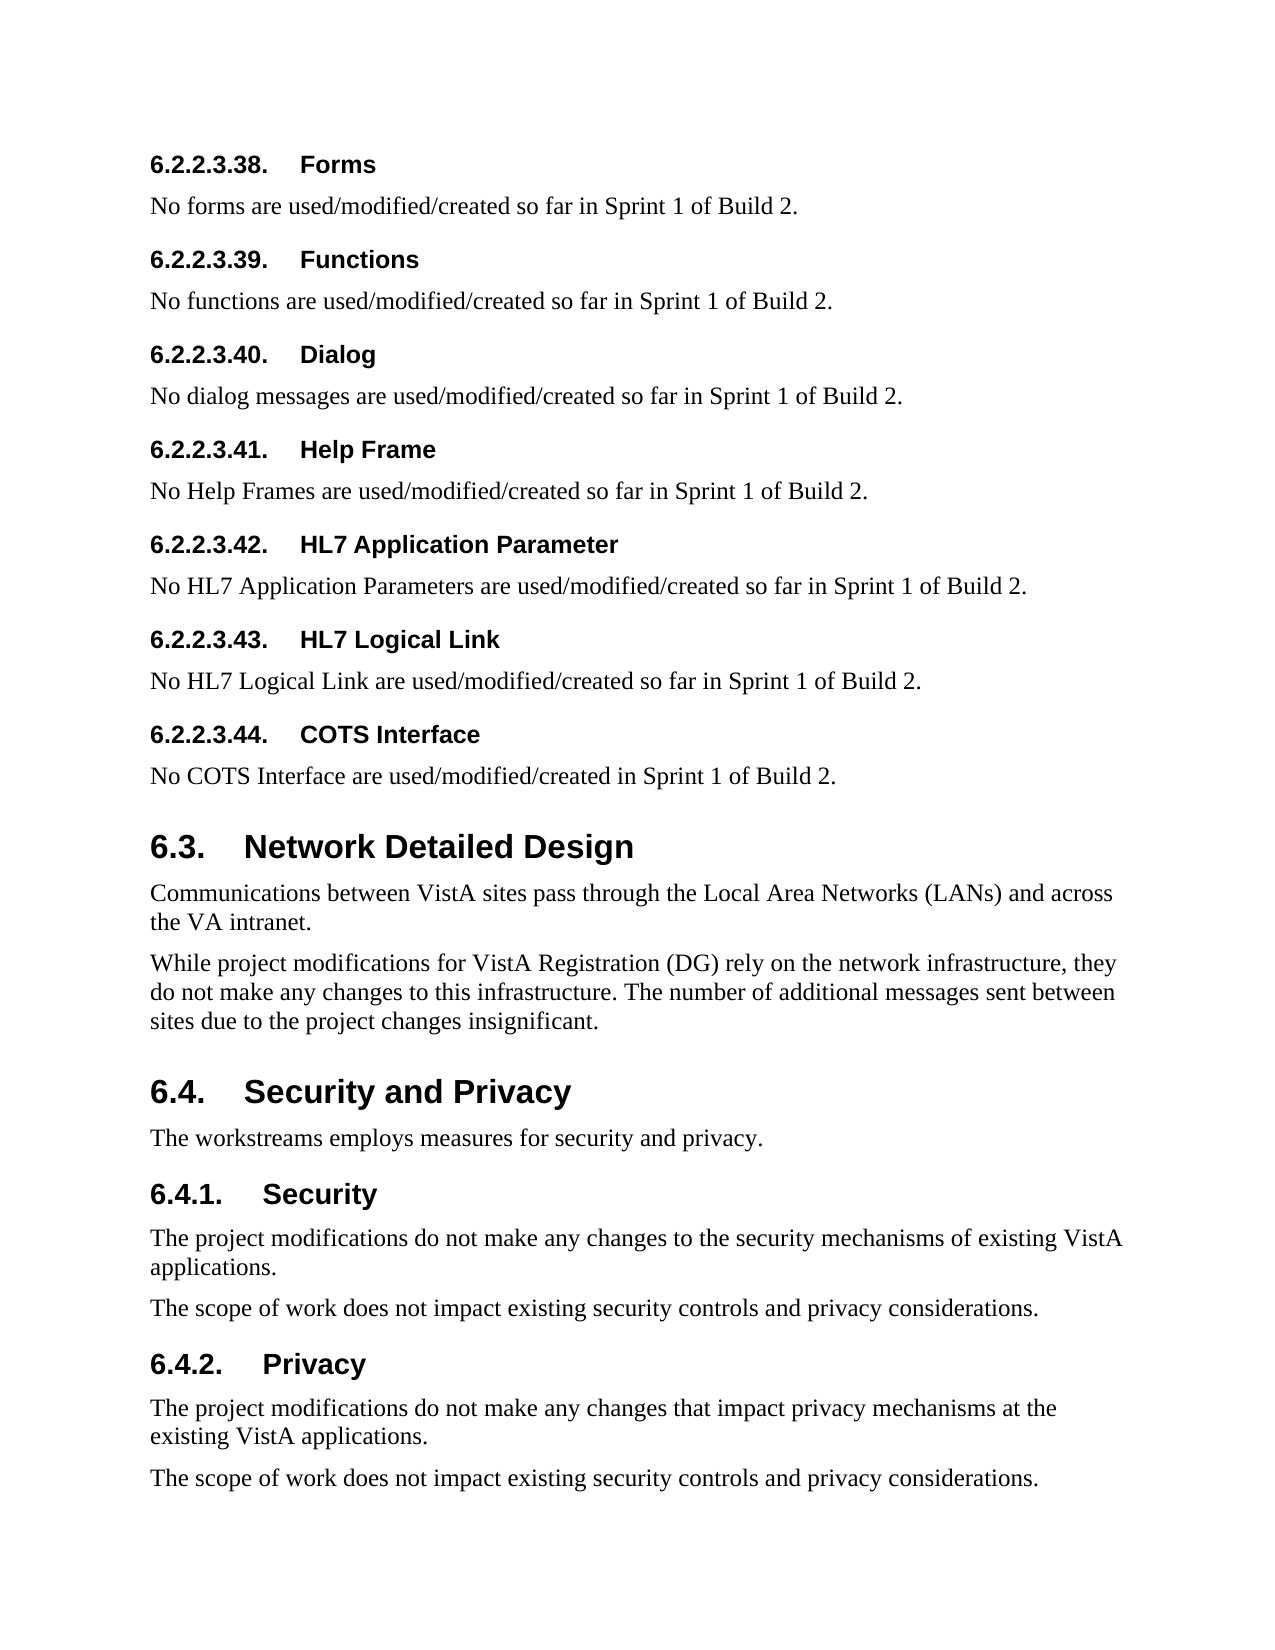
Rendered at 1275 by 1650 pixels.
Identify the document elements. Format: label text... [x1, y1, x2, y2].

text No HL7 Application Parameters are used/modified/created so far in Sprint 1 of Build 2. [150, 571, 1125, 600]
text The scope of work does not impact existing security controls and privacy considerations. [150, 1293, 1125, 1322]
text No COTS Interface are used/modified/created in Sprint 1 of Build 2. [150, 761, 1125, 790]
subtitle COTS Interface [150, 720, 1125, 749]
subtitle Forms [150, 150, 1125, 179]
text No dialog messages are used/modified/created so far in Sprint 1 of Build 2. [150, 381, 1125, 410]
subtitle HL7 Logical Link [150, 625, 1125, 654]
subtitle Network Detailed Design [150, 827, 1125, 866]
subtitle Privacy [150, 1347, 1125, 1380]
subtitle HL7 Application Parameter [150, 530, 1125, 559]
subtitle Functions [150, 245, 1125, 274]
text No HL7 Logical Link are used/modified/created so far in Sprint 1 of Build 2. [150, 666, 1125, 695]
text The scope of work does not impact existing security controls and privacy considerations. [150, 1463, 1125, 1491]
subtitle Help Frame [150, 435, 1125, 464]
text No functions are used/modified/created so far in Sprint 1 of Build 2. [150, 286, 1125, 315]
text No Help Frames are used/modified/created so far in Sprint 1 of Build 2. [150, 476, 1125, 505]
subtitle Security [150, 1177, 1125, 1210]
text The project modifications do not make any changes that impact privacy mechanisms at the existing VistA applications. [150, 1393, 1125, 1450]
text The workstreams employs measures for security and privacy. [150, 1123, 1125, 1152]
subtitle Security and Privacy [150, 1072, 1125, 1111]
text No forms are used/modified/created so far in Sprint 1 of Build 2. [150, 191, 1125, 220]
text Communications between VistA sites pass through the Local Area Networks (LANs) and across the VA intranet. [150, 878, 1125, 936]
subtitle Dialog [150, 340, 1125, 369]
text While project modifications for VistA Registration (DG) rely on the network infrastructure, they do not make any changes to this infrastructure. The number of additional messages sent between sites due to the project changes insignificant. [150, 948, 1125, 1035]
text The project modifications do not make any changes to the security mechanisms of existing VistA applications. [150, 1223, 1125, 1280]
